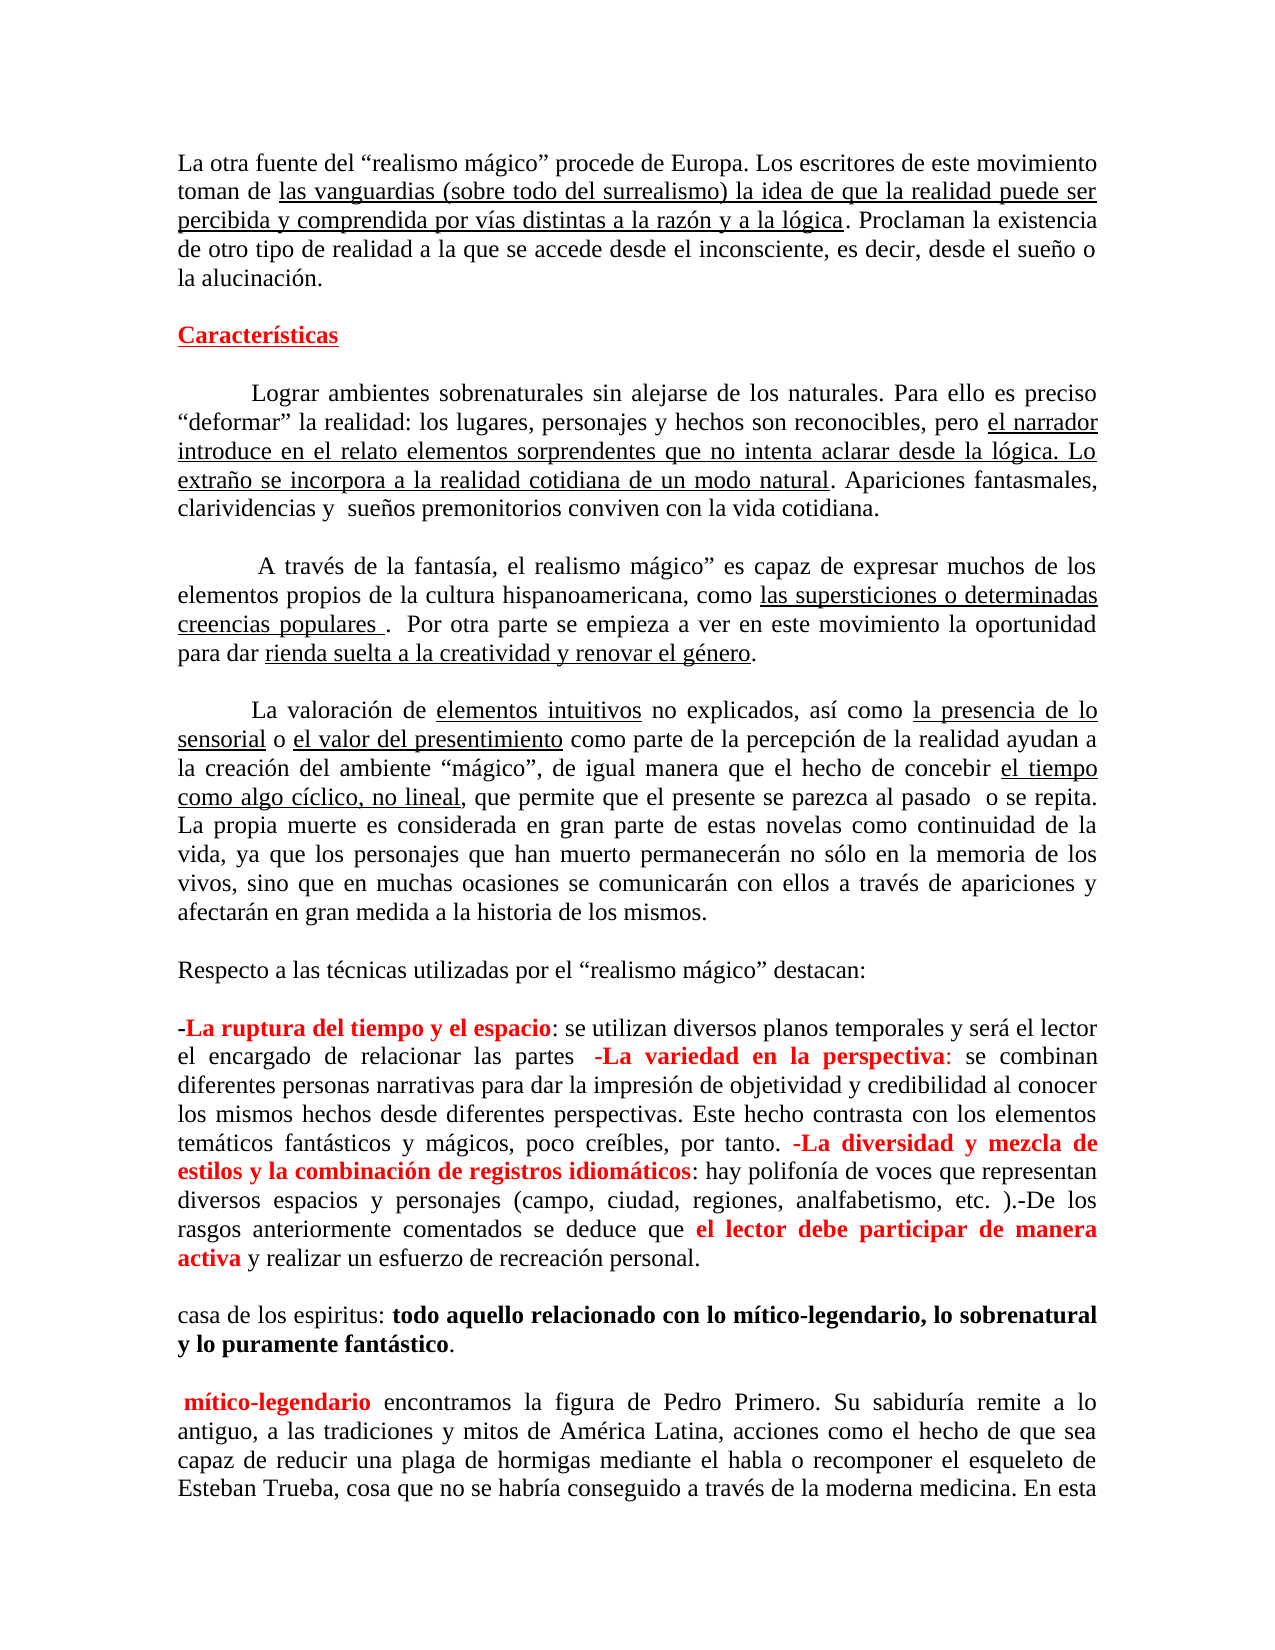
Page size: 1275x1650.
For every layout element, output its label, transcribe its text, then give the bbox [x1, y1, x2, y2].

text -La ruptura del tiempo y el espacio: se utilizan diversos planos temporales y será el lector el encargado de relacionar las partes -La variedad en la perspectiva: se combinan diferentes personas narrativas para dar la impresión de objetividad y credibilidad al conocer los mismos hechos desde diferentes perspectivas. Este hecho contrasta con los elementos temáticos fantásticos y mágicos, poco creíbles, por tanto. -La diversidad y mezcla de estilos y la combinación de registros idiomáticos: hay polifonía de voces que representan diversos espacios y personajes (campo, ciudad, regiones, analfabetismo, etc. ).-De los rasgos anteriormente comentados se deduce que el lector debe participar de manera activa y realizar un esfuerzo de recreación personal. [177, 1013, 1098, 1271]
text Respecto a las técnicas utilizadas por el “realismo mágico” destacan: [177, 955, 1098, 983]
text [177, 1387, 1098, 1502]
text casa de los espiritus: todo aquello relacionado con lo mítico-legendario, lo sobrenatural y lo puramente fantástico. [177, 1301, 1098, 1358]
text Características [177, 321, 1098, 349]
text La otra fuente del “realismo mágico” procede de Europa. Los escritores de este movimiento toman de las vanguardias (sobre todo del surrealismo) la idea de que la realidad puede ser percibida y comprendida por vías distintas a la razón y a la lógica. Proclaman la existencia de otro tipo de realidad a la que se accede desde el inconsciente, es decir, desde el sueño o la alucinación. [177, 148, 1098, 291]
text A través de la fantasía, el realismo mágico” es capaz de expresar muchos de los elementos propios de la cultura hispanoamericana, como las supersticiones o determinadas creencias populares . Por otra parte se empieza a ver en este movimiento la oportunidad para dar rienda suelta a la creatividad y renovar el género. [177, 551, 1098, 666]
text La valoración de elementos intuitivos no explicados, así como la presencia de lo sensorial o el valor del presentimiento como parte de la percepción de la realidad ayudan a la creación del ambiente “mágico”, de igual manera que el hecho de concebir el tiempo como algo cíclico, no lineal, que permite que el presente se parezca al pasado o se repita. La propia muerte es considerada en gran parte de estas novelas como continuidad de la vida, ya que los personajes que han muerto permanecerán no sólo en la memoria de los vivos, sino que en muchas ocasiones se comunicarán con ellos a través de apariciones y afectarán en gran medida a la historia de los mismos. [177, 696, 1098, 926]
text Lograr ambientes sobrenaturales sin alejarse de los naturales. Para ello es preciso “deformar” la realidad: los lugares, personajes y hechos son reconocibles, pero el narrador introduce en el relato elementos sorprendentes que no intenta aclarar desde la lógica. Lo extraño se incorpora a la realidad cotidiana de un modo natural. Apariciones fantasmales, clarividencias y sueños premonitorios conviven con la vida cotidiana. [177, 378, 1098, 522]
